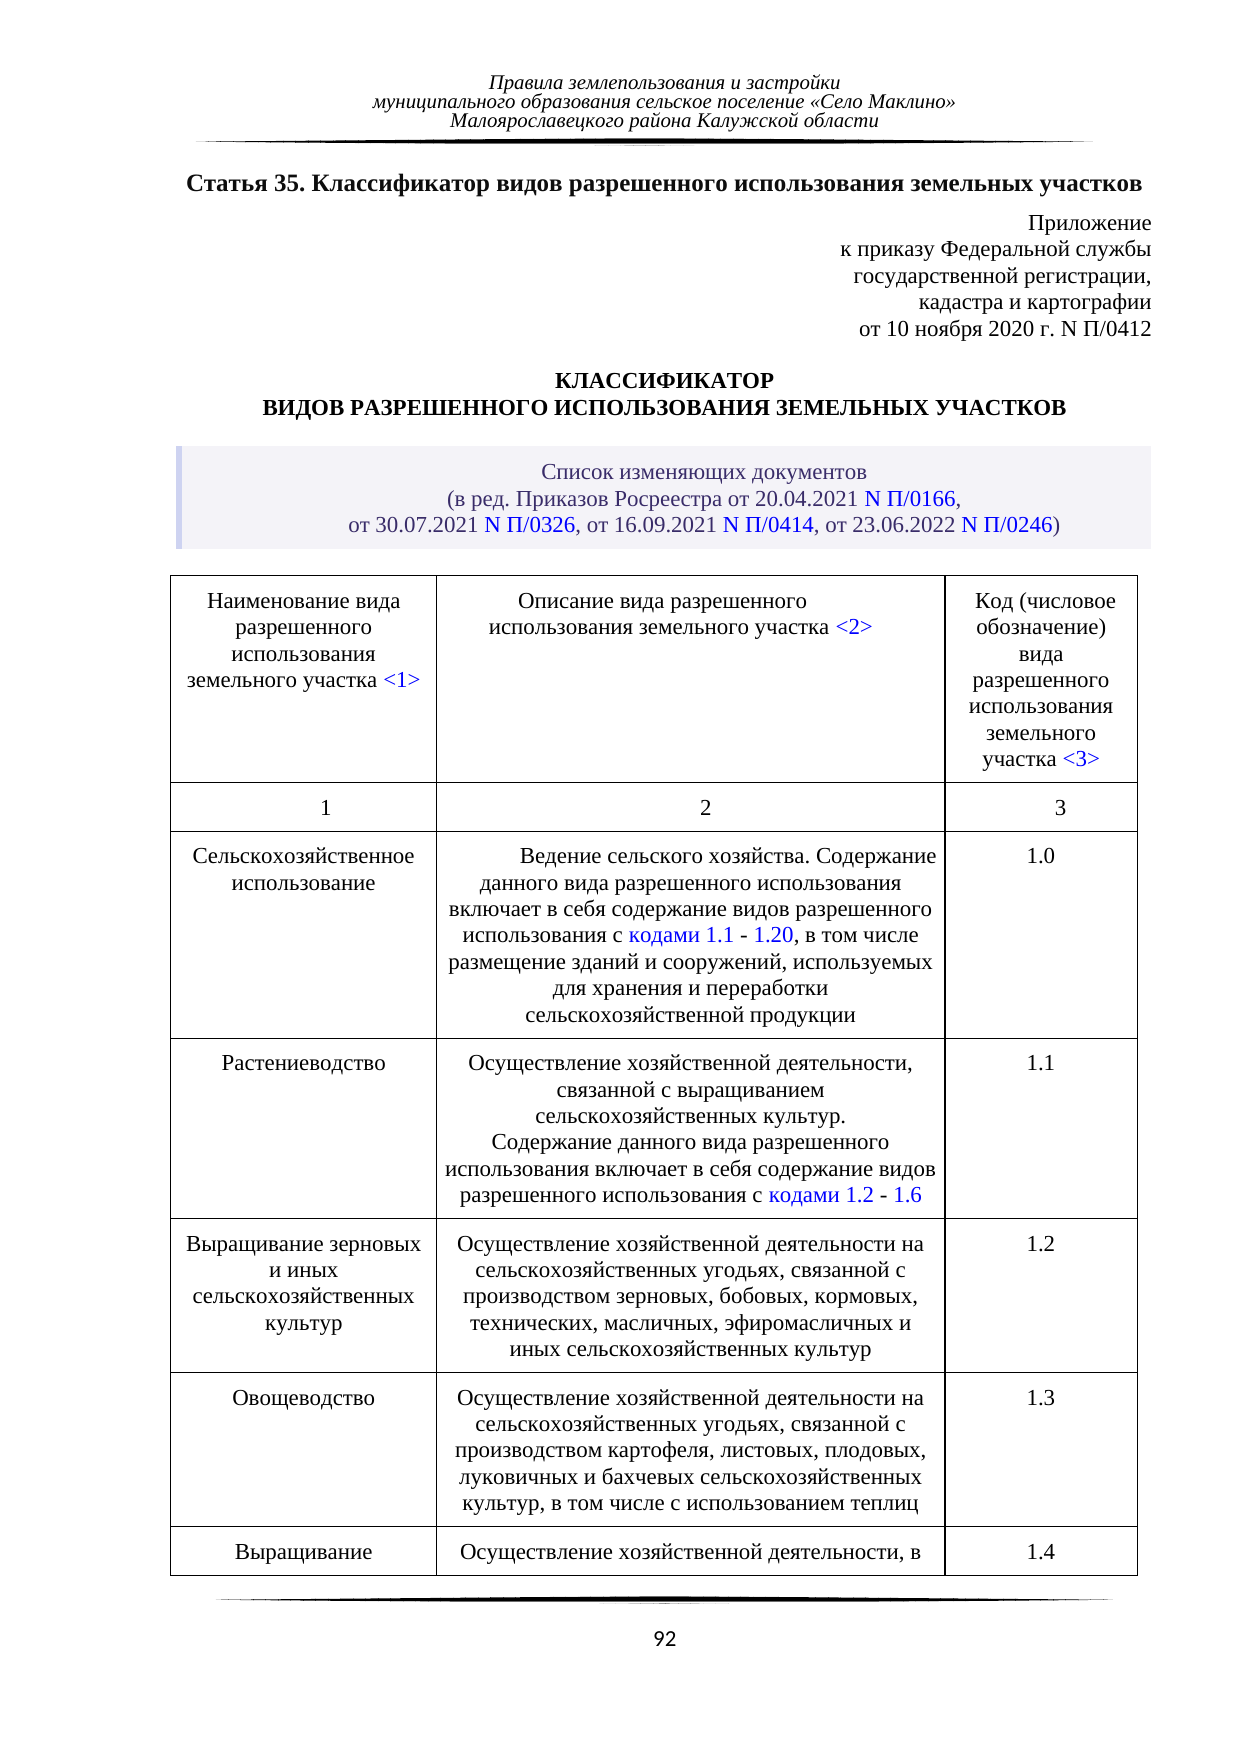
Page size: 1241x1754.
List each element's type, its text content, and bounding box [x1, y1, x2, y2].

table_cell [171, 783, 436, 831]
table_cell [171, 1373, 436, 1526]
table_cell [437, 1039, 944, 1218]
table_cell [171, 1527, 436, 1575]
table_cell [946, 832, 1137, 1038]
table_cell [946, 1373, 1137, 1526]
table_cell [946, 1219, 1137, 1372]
picture [215, 1596, 1113, 1604]
text кадастра и картографии [177, 288, 1152, 314]
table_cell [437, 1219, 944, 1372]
text к приказу Федеральной службы [177, 236, 1152, 262]
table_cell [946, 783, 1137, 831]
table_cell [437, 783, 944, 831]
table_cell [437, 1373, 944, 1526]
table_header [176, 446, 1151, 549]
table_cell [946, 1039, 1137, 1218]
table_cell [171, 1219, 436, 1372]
picture [195, 137, 1093, 146]
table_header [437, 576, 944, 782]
text Приложение [177, 209, 1152, 236]
title КЛАССИФИКАТОР [177, 367, 1152, 394]
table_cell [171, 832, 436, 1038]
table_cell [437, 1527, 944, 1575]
subtitle Статья 35. Классификатор видов разрешенного использования земельных участков [177, 168, 1152, 197]
title ВИДОВ РАЗРЕШЕННОГО ИСПОЛЬЗОВАНИЯ ЗЕМЕЛЬНЫХ УЧАСТКОВ [177, 394, 1152, 420]
text государственной регистрации, [177, 262, 1152, 288]
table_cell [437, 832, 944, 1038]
text от 10 ноября 2020 г. N П/0412 [177, 314, 1152, 341]
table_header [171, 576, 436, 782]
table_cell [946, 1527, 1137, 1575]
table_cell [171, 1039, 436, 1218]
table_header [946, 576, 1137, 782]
